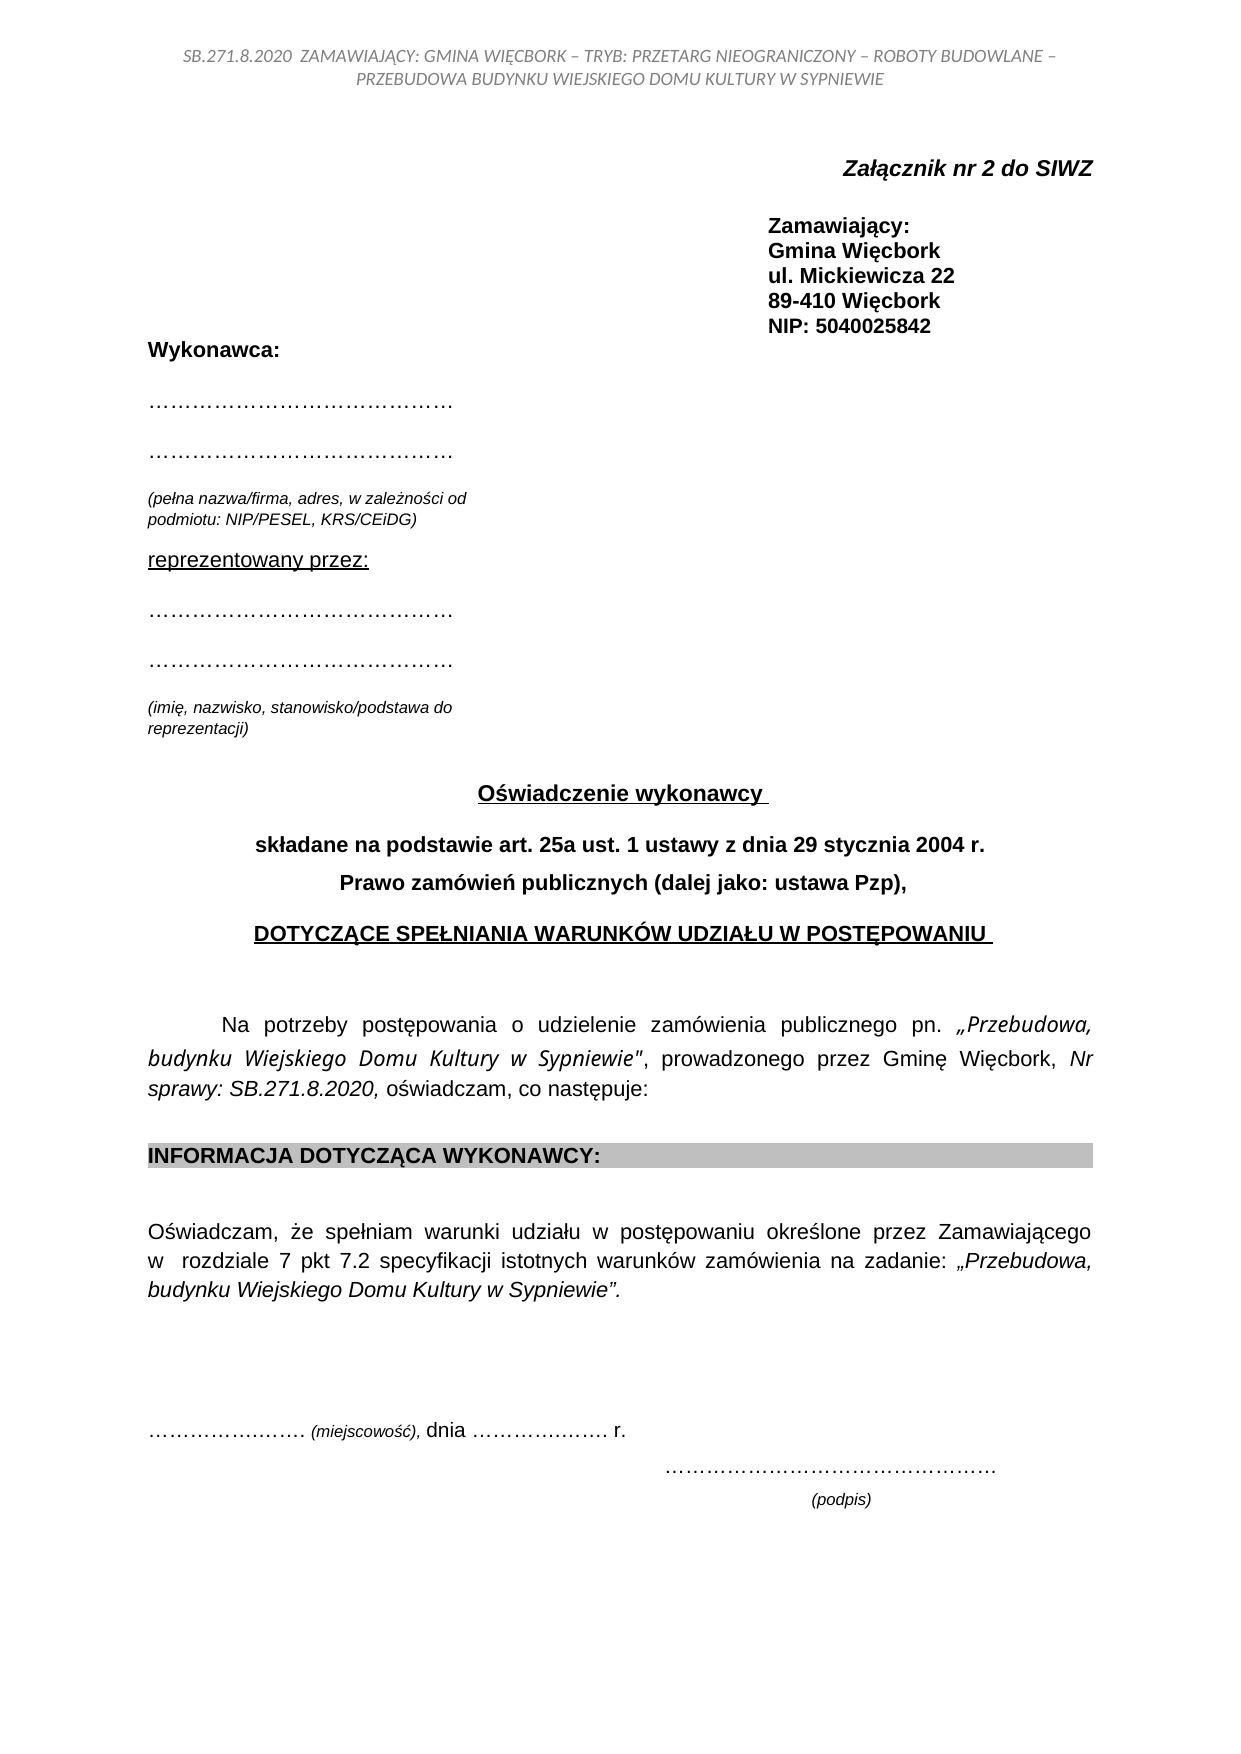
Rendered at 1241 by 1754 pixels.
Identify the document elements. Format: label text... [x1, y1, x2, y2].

text Wykonawca: [148, 337, 1093, 363]
text NIP: 5040025842 [768, 313, 1093, 337]
text składane na podstawie art. 25a ust. 1 ustawy z dnia 29 stycznia 2004 r. [148, 832, 1093, 857]
text Zamawiający: [694, 213, 1093, 238]
text Prawo zamówień publicznych (dalej jako: ustawa Pzp), [148, 870, 1093, 895]
text (imię, nazwisko, stanowisko/podstawa do reprezentacji) [148, 698, 472, 738]
text Oświadczam, że spełniam warunki udziału w postępowaniu określone przez Zamawiającego w rozdziale 7 pkt 7.2 specyfikacji istotnych warunków zamówienia na zadanie: „Przebudowa, budynku Wiejskiego Domu Kultury w Sypniewie”. [148, 1219, 1093, 1302]
text (pełna nazwa/firma, adres, w zależności od podmiotu: NIP/PESEL, KRS/CEiDG) [148, 489, 472, 528]
text ………………………………………………………………………… [148, 388, 472, 463]
text 89-410 Więcbork [768, 288, 1093, 313]
text Na potrzeby postępowania o udzielenie zamówienia publicznego pn. „Przebudowa, budynku Wiejskiego Domu Kultury w Sypniewie", prowadzonego przez Gminę Więcbork, Nr sprawy: SB.271.8.2020, oświadczam, co następuje: [148, 1008, 1093, 1101]
subtitle Załącznik nr 2 do SIWZ [148, 155, 1093, 181]
text (podpis) [738, 1490, 1093, 1509]
text ………………………………………… [148, 1454, 1093, 1478]
text Gmina Więcbork [768, 238, 1093, 263]
text INFORMACJA DOTYCZĄCA WYKONAWCY: [148, 1143, 1093, 1168]
text reprezentowany przez: [148, 547, 1093, 572]
text DOTYCZĄCE SPEŁNIANIA WARUNKÓW UDZIAŁU W POSTĘPOWANIU [148, 920, 1093, 946]
text ul. Mickiewicza 22 [768, 263, 1093, 288]
text …………….……. (miejscowość), dnia ………….……. r. [148, 1418, 1093, 1442]
text Oświadczenie wykonawcy [148, 780, 1093, 807]
text ………………………………………………………………………… [148, 597, 472, 673]
